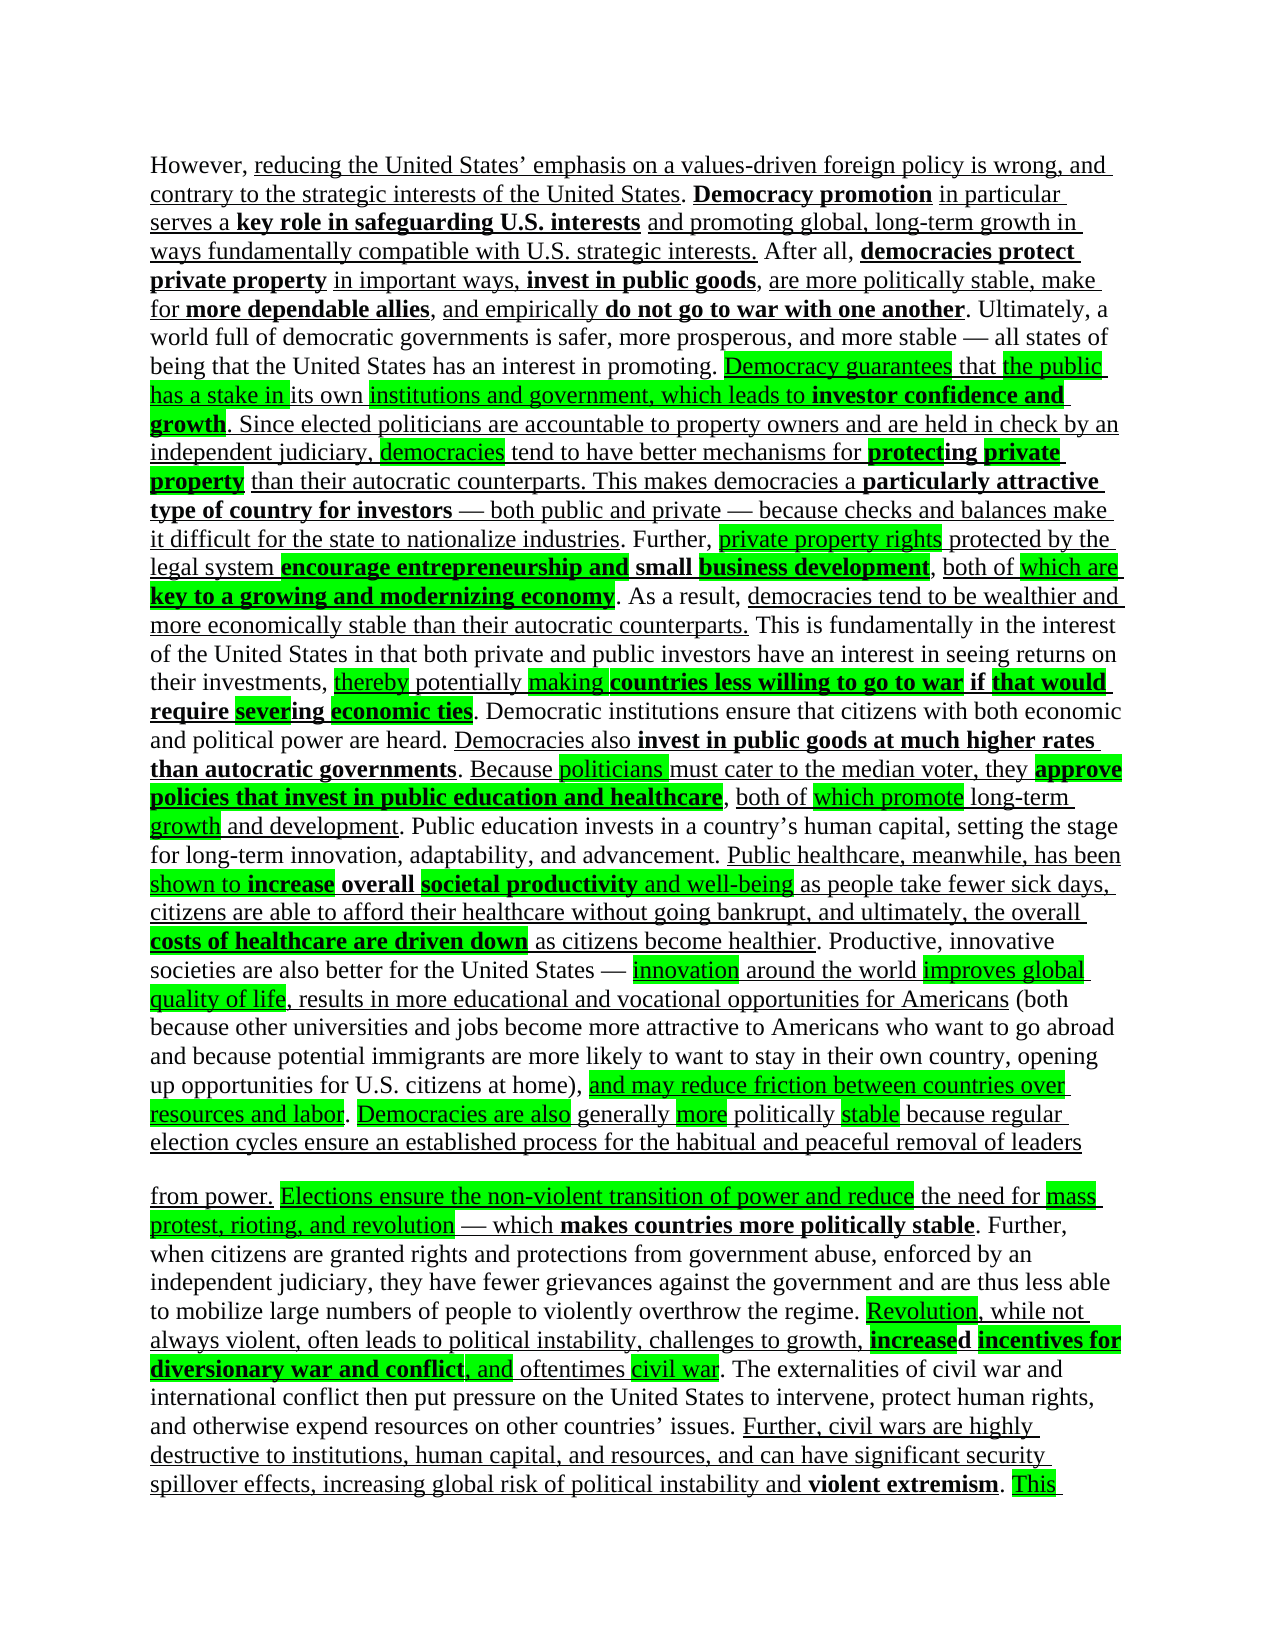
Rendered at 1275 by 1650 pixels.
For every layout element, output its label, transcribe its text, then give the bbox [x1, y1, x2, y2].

text However, reducing the United States’ emphasis on a values-driven foreign policy is wrong, and contrary to the strategic interests of the United States. Democracy promotion in particular serves a key role in safeguarding U.S. interests and promoting global, long-term growth in ways fundamentally compatible with U.S. strategic interests. After all, democracies protect private property in important ways, invest in public goods, are more politically stable, make for more dependable allies, and empirically do not go to war with one another. Ultimately, a world full of democratic governments is safer, more prosperous, and more stable — all states of being that the United States has an interest in promoting. Democracy guarantees that the public has a stake in its own institutions and government, which leads to investor confidence and growth. Since elected politicians are accountable to property owners and are held in check by an independent judiciary, democracies tend to have better mechanisms for protecting private property than their autocratic counterparts. This makes democracies a particularly attractive type of country for investors — both public and private — because checks and balances make it difficult for the state to nationalize industries. Further, private property rights protected by the legal system encourage entrepreneurship and small business development, both of which are key to a growing and modernizing economy. As a result, democracies tend to be wealthier and more economically stable than their autocratic counterparts. This is fundamentally in the interest of the United States in that both private and public investors have an interest in seeing returns on their investments, thereby potentially making countries less willing to go to war if that would require severing economic ties. Democratic institutions ensure that citizens with both economic and political power are heard. Democracies also invest in public goods at much higher rates than autocratic governments. Because politicians must cater to the median voter, they approve policies that invest in public education and healthcare, both of which promote long-term growth and development. Public education invests in a country’s human capital, setting the stage for long-term innovation, adaptability, and advancement. Public healthcare, meanwhile, has been shown to increase overall societal productivity and well-being as people take fewer sick days, citizens are able to afford their healthcare without going bankrupt, and ultimately, the overall costs of healthcare are driven down as citizens become healthier. Productive, innovative societies are also better for the United States — innovation around the world improves global quality of life, results in more educational and vocational opportunities for Americans (both because other universities and jobs become more attractive to Americans who want to go abroad and because potential immigrants are more likely to want to stay in their own country, opening up opportunities for U.S. citizens at home), and may reduce friction between countries over resources and labor. Democracies are also generally more politically stable because regular election cycles ensure an established process for the habitual and peaceful removal of leaders [150, 150, 1125, 1156]
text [150, 1181, 1125, 1497]
